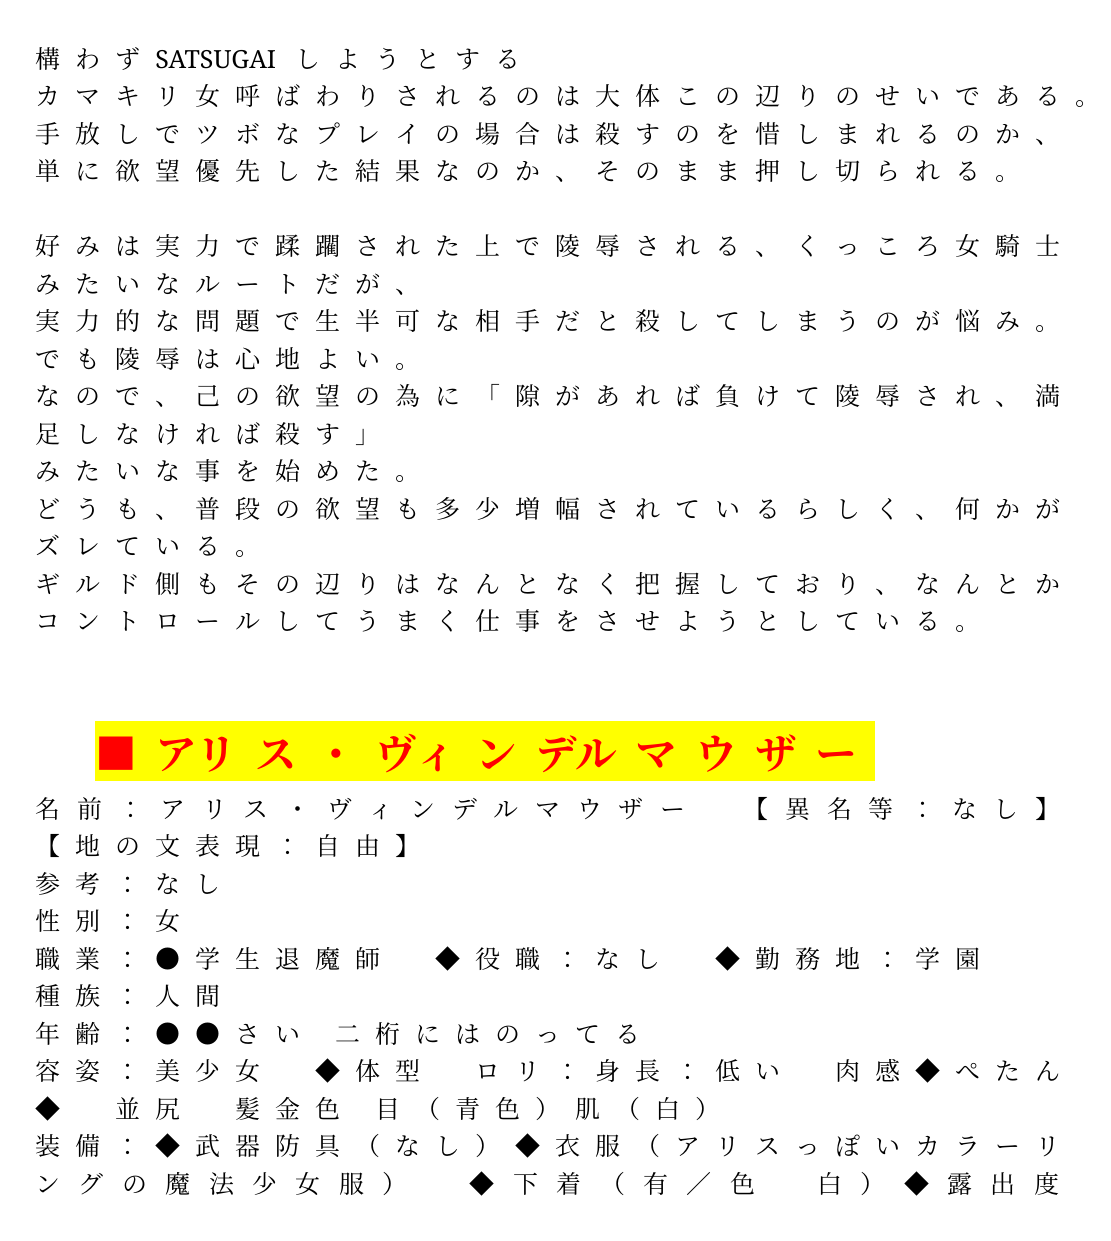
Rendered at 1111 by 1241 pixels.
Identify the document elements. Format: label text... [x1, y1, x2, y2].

text 職業：●学生退魔師 ◆役職：なし ◆勤務地：学園 [35, 939, 1075, 976]
text 性別：女 [35, 901, 1075, 939]
text なので、己の欲望の為に「隙があれば負けて陵辱され、満足しなければ殺す」 [35, 376, 1075, 451]
text 種族：人間 [35, 976, 1075, 1014]
text 名前：アリス・ヴィンデルマウザー 【異名等：なし】【地の文表現：自由】 [35, 789, 1075, 864]
text どうも、普段の欲望も多少増幅されているらしく、何かがズレている。 [35, 489, 1075, 564]
text カマキリ女呼ばわりされるのは大体この辺りのせいである。 [35, 76, 1075, 114]
text 好みは実力で蹂躙された上で陵辱される、くっころ女騎士みたいなルートだが、 [35, 226, 1075, 301]
text 参考：なし [35, 864, 1075, 901]
text 年齢：●●さい 二桁にはのってる [35, 1014, 1075, 1051]
text 手放しでツボなプレイの場合は殺すのを惜しまれるのか、単に欲望優先した結果なのか、そのまま押し切られる。 [35, 114, 1075, 189]
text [35, 39, 1075, 76]
text ギルド側もその辺りはなんとなく把握しており、なんとかコントロールしてうまく仕事をさせようとしている。 [35, 564, 1075, 639]
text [35, 1126, 1075, 1201]
text ■アリス・ヴィンデルマウザー [35, 714, 1075, 789]
text みたいな事を始めた。 [35, 451, 1075, 489]
text 実力的な問題で生半可な相手だと殺してしまうのが悩み。 [35, 301, 1075, 339]
text でも陵辱は心地よい。 [35, 339, 1075, 376]
text 容姿：美少女 ◆体型 ロリ：身長：低い 肉感◆ぺたん◆ 並尻 髪金色 目（青色）肌（白） [35, 1051, 1075, 1126]
